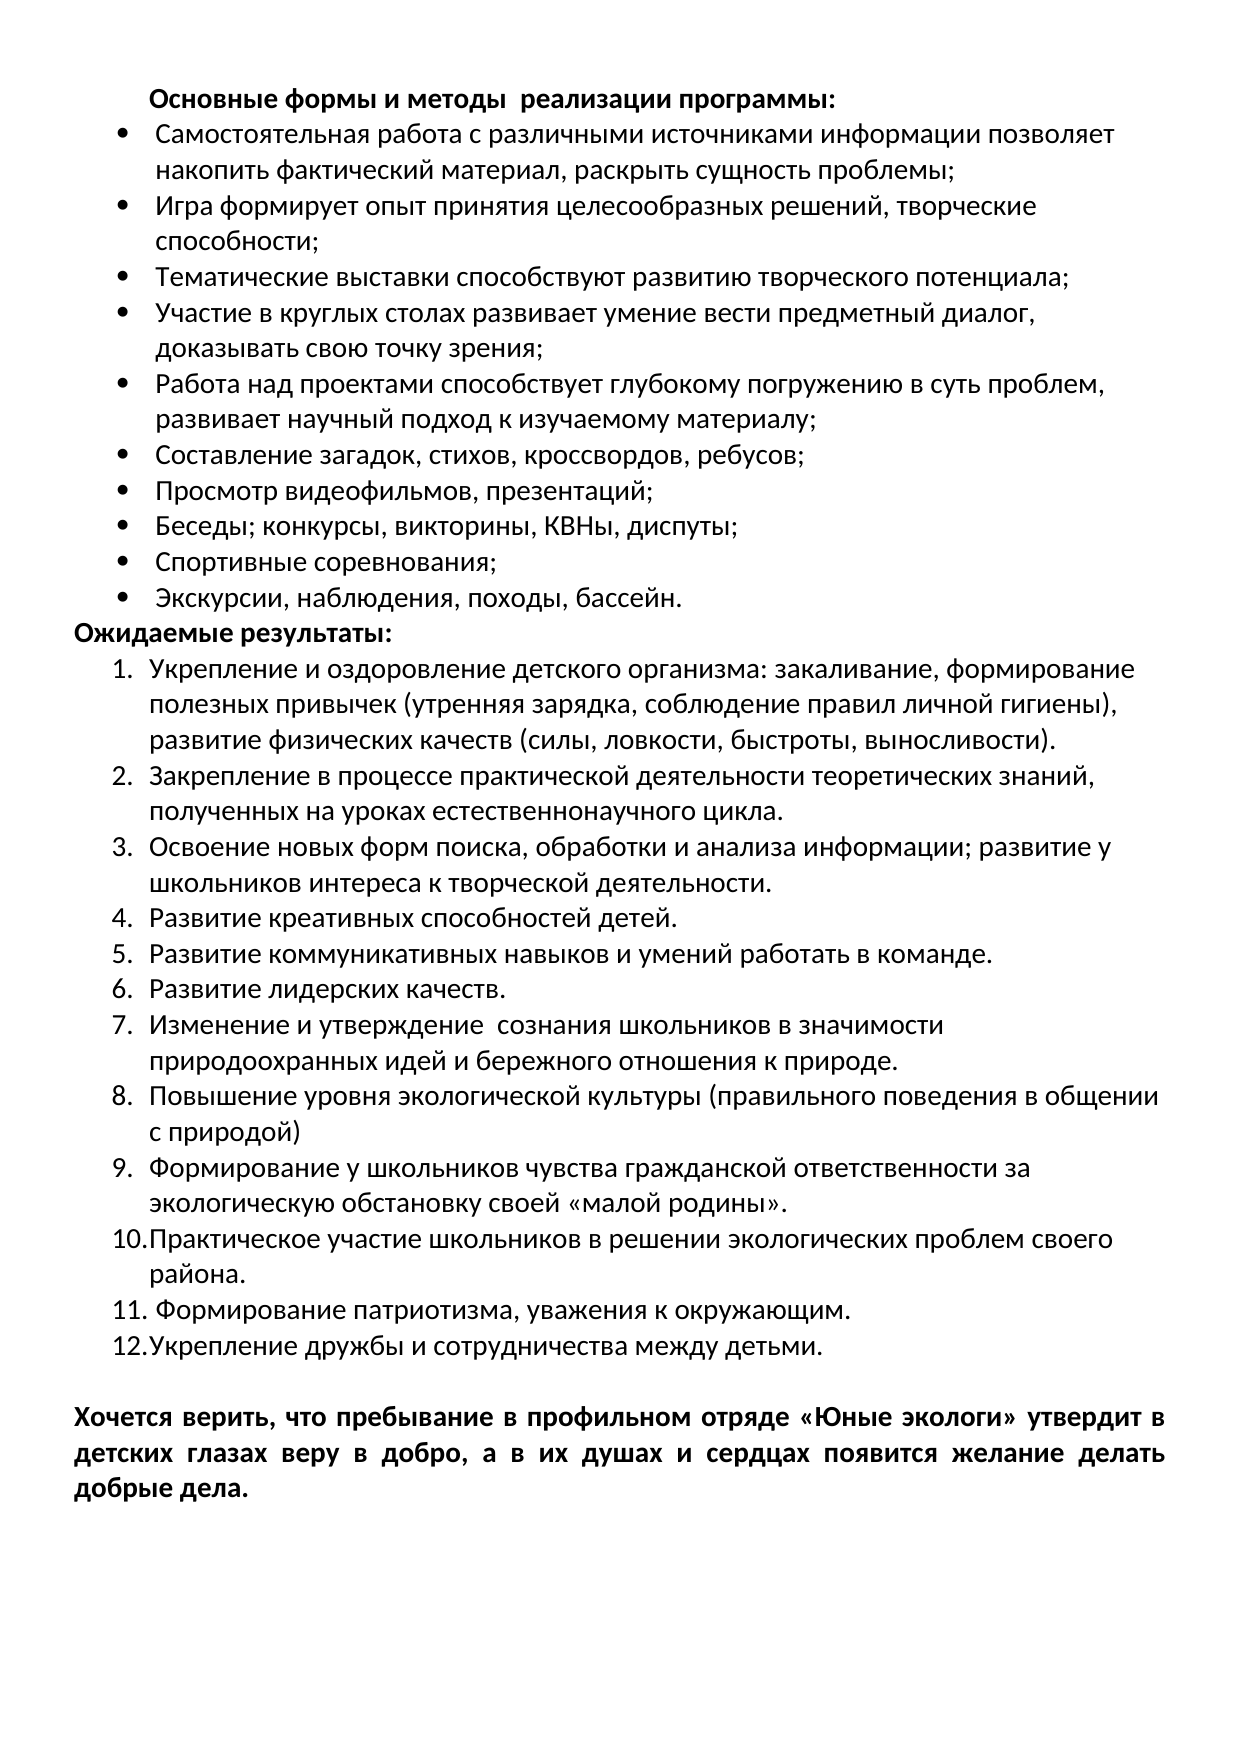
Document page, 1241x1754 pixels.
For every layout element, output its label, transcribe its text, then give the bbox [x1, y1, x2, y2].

list Спортивные соревнования; [118, 543, 1167, 579]
list Основные формы и методы реализации программы: [149, 80, 1167, 116]
list Просмотр видеофильмов, презентаций; [118, 472, 1167, 507]
list Развитие лидерских качеств. [111, 971, 1167, 1006]
list Освоение новых форм поиска, обработки и анализа информации; развитие у школьников интереса к творческой деятельности. [111, 828, 1167, 899]
list Тематические выставки способствуют развитию творческого потенциала; [118, 258, 1167, 294]
list Игра формирует опыт принятия целесообразных решений, творческие способности; [118, 187, 1167, 258]
list Развитие креативных способностей детей. [111, 899, 1167, 935]
list Составление загадок, стихов, кроссвордов, ребусов; [118, 436, 1167, 472]
list Формирование патриотизма, уважения к окружающим. [111, 1291, 1167, 1327]
list Беседы; конкурсы, викторины, КВНы, диспуты; [118, 507, 1167, 543]
list Закрепление в процессе практической деятельности теоретических знаний, полученных на уроках естественнонаучного цикла. [111, 757, 1167, 828]
list Развитие коммуникативных навыков и умений работать в команде. [111, 935, 1167, 971]
list Повышение уровня экологической культуры (правильного поведения в общении с природой) [111, 1077, 1167, 1149]
list Формирование у школьников чувства гражданской ответственности за экологическую обстановку своей «малой родины». [111, 1149, 1167, 1220]
list Работа над проектами способствует глубокому погружению в суть проблем, развивает научный подход к изучаемому материалу; [118, 365, 1167, 436]
list Изменение и утверждение сознания школьников в значимости природоохранных идей и бережного отношения к природе. [111, 1006, 1167, 1077]
list Экскурсии, наблюдения, походы, бассейн. [118, 579, 1167, 614]
list Самостоятельная работа с различными источниками информации позволяет накопить фактический материал, раскрыть сущность проблемы; [118, 116, 1167, 187]
list Участие в круглых столах развивает умение вести предметный диалог, доказывать свою точку зрения; [118, 294, 1167, 365]
list Практическое участие школьников в решении экологических проблем своего района. [111, 1220, 1167, 1291]
list Укрепление дружбы и сотрудничества между детьми. [111, 1327, 1167, 1362]
list Укрепление и оздоровление детского организма: закаливание, формирование полезных привычек (утренняя зарядка, соблюдение правил личной гигиены), развитие физических качеств (силы, ловкости, быстроты, выносливости). [111, 650, 1167, 757]
text Хочется верить, что пребывание в профильном отряде «Юные экологи» утвердит в детских глазах веру в добро, а в их душах и сердцах появится желание делать добрые дела. [74, 1398, 1167, 1505]
text Ожидаемые результаты: [74, 614, 1167, 650]
